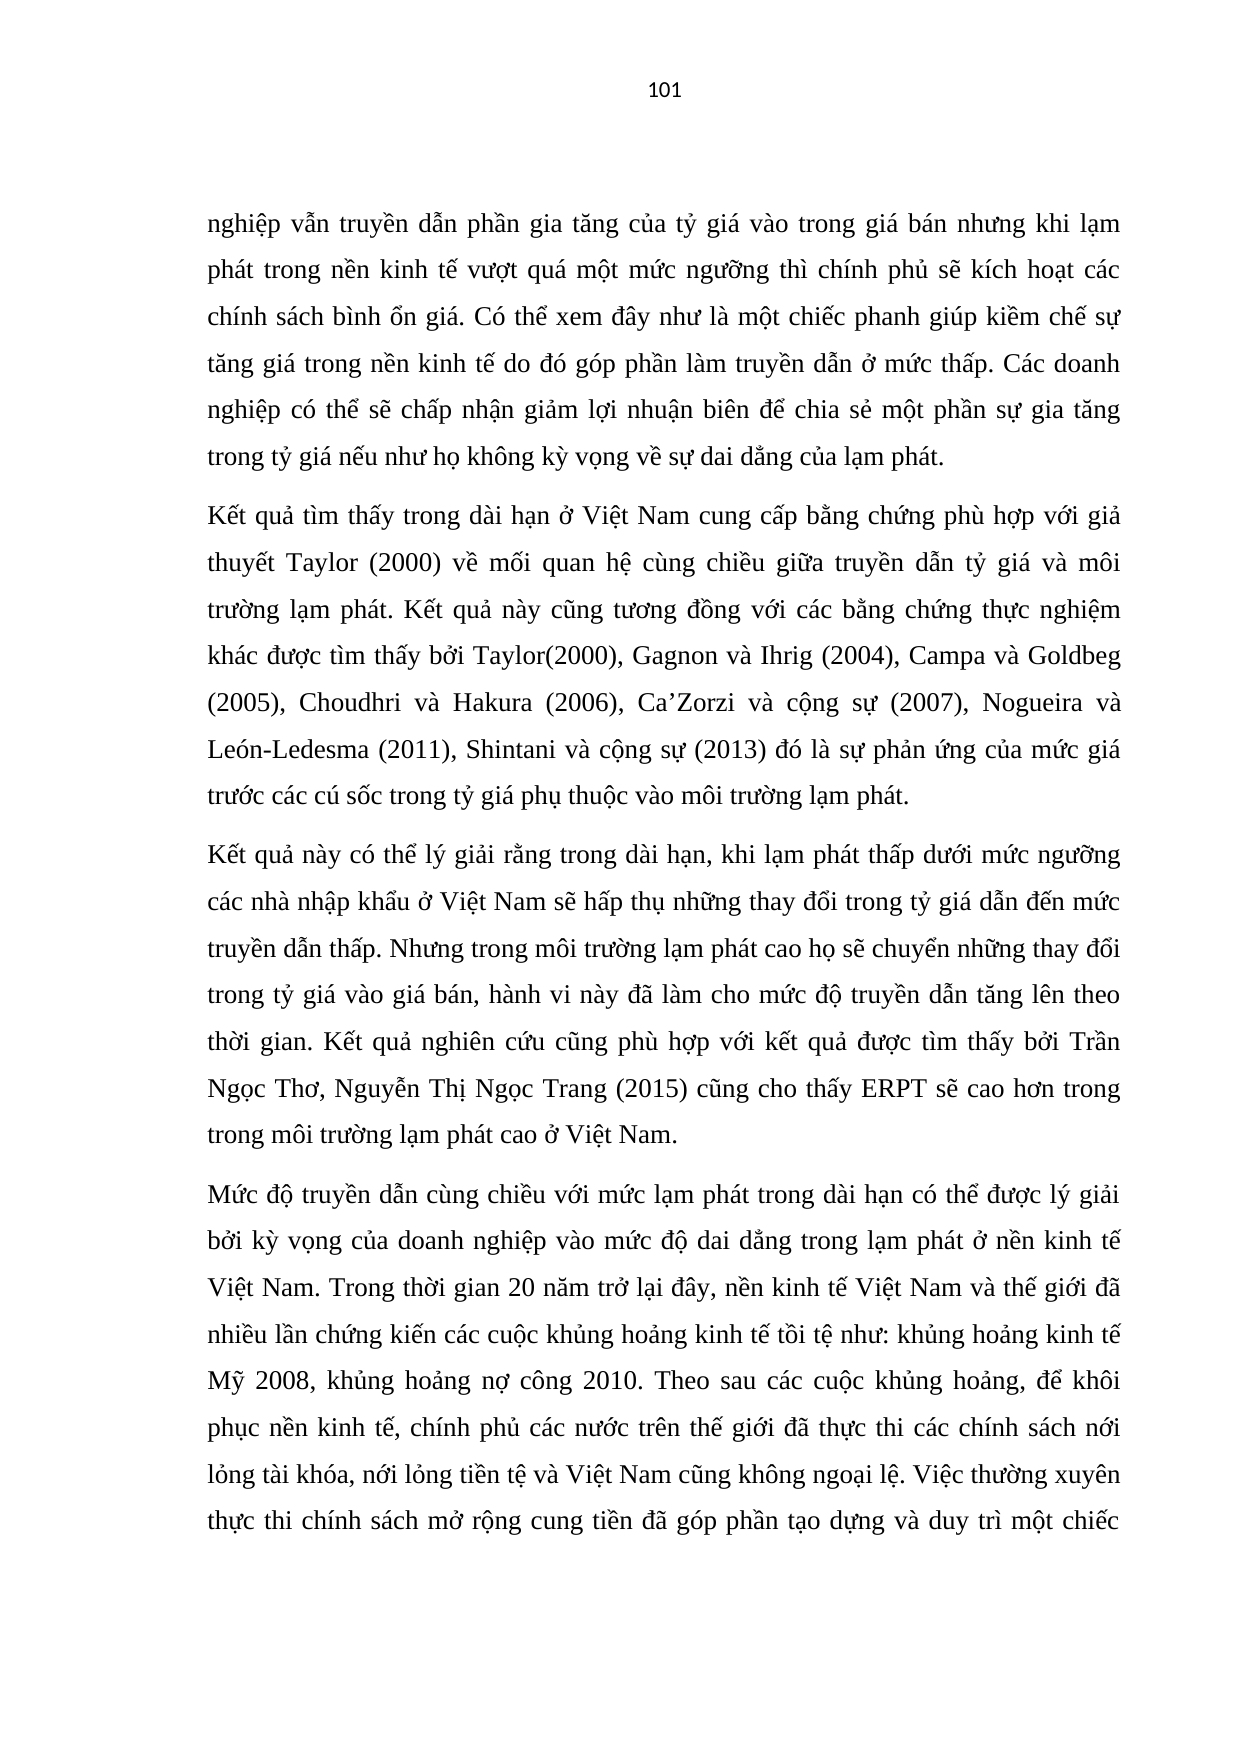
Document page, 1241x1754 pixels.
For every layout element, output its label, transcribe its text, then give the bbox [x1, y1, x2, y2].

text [207, 207, 1122, 471]
text Kết quả này có thể lý giải rằng trong dài hạn, khi lạm phát thấp dưới mức ngưỡng các nhà nhập khẩu ở Việt Nam sẽ hấp thụ những thay đổi trong tỷ giá dẫn đến mức truyền dẫn thấp. Nhưng trong môi trường lạm phát cao họ sẽ chuyển những thay đổi trong tỷ giá vào giá bán, hành vi này đã làm cho mức độ truyền dẫn tăng lên theo thời gian. Kết quả nghiên cứu cũng phù hợp với kết quả được tìm thấy bởi Trần Ngọc Thơ, Nguyễn Thị Ngọc Trang (2015) cũng cho thấy ERPT sẽ cao hơn trong trong môi trường lạm phát cao ở Việt Nam. [207, 839, 1122, 1150]
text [207, 1178, 1122, 1536]
text Kết quả tìm thấy trong dài hạn ở Việt Nam cung cấp bằng chứng phù hợp với giả thuyết Taylor (2000) về mối quan hệ cùng chiều giữa truyền dẫn tỷ giá và môi trường lạm phát. Kết quả này cũng tương đồng với các bằng chứng thực nghiệm khác được tìm thấy bởi Taylor(2000), Gagnon và Ihrig (2004), Campa và Goldbeg (2005), Choudhri và Hakura (2006), Ca’Zorzi và cộng sự (2007), Nogueira và León-Ledesma (2011), Shintani và cộng sự (2013) đó là sự phản ứng của mức giá trước các cú sốc trong tỷ giá phụ thuộc vào môi trường lạm phát. [207, 499, 1122, 811]
